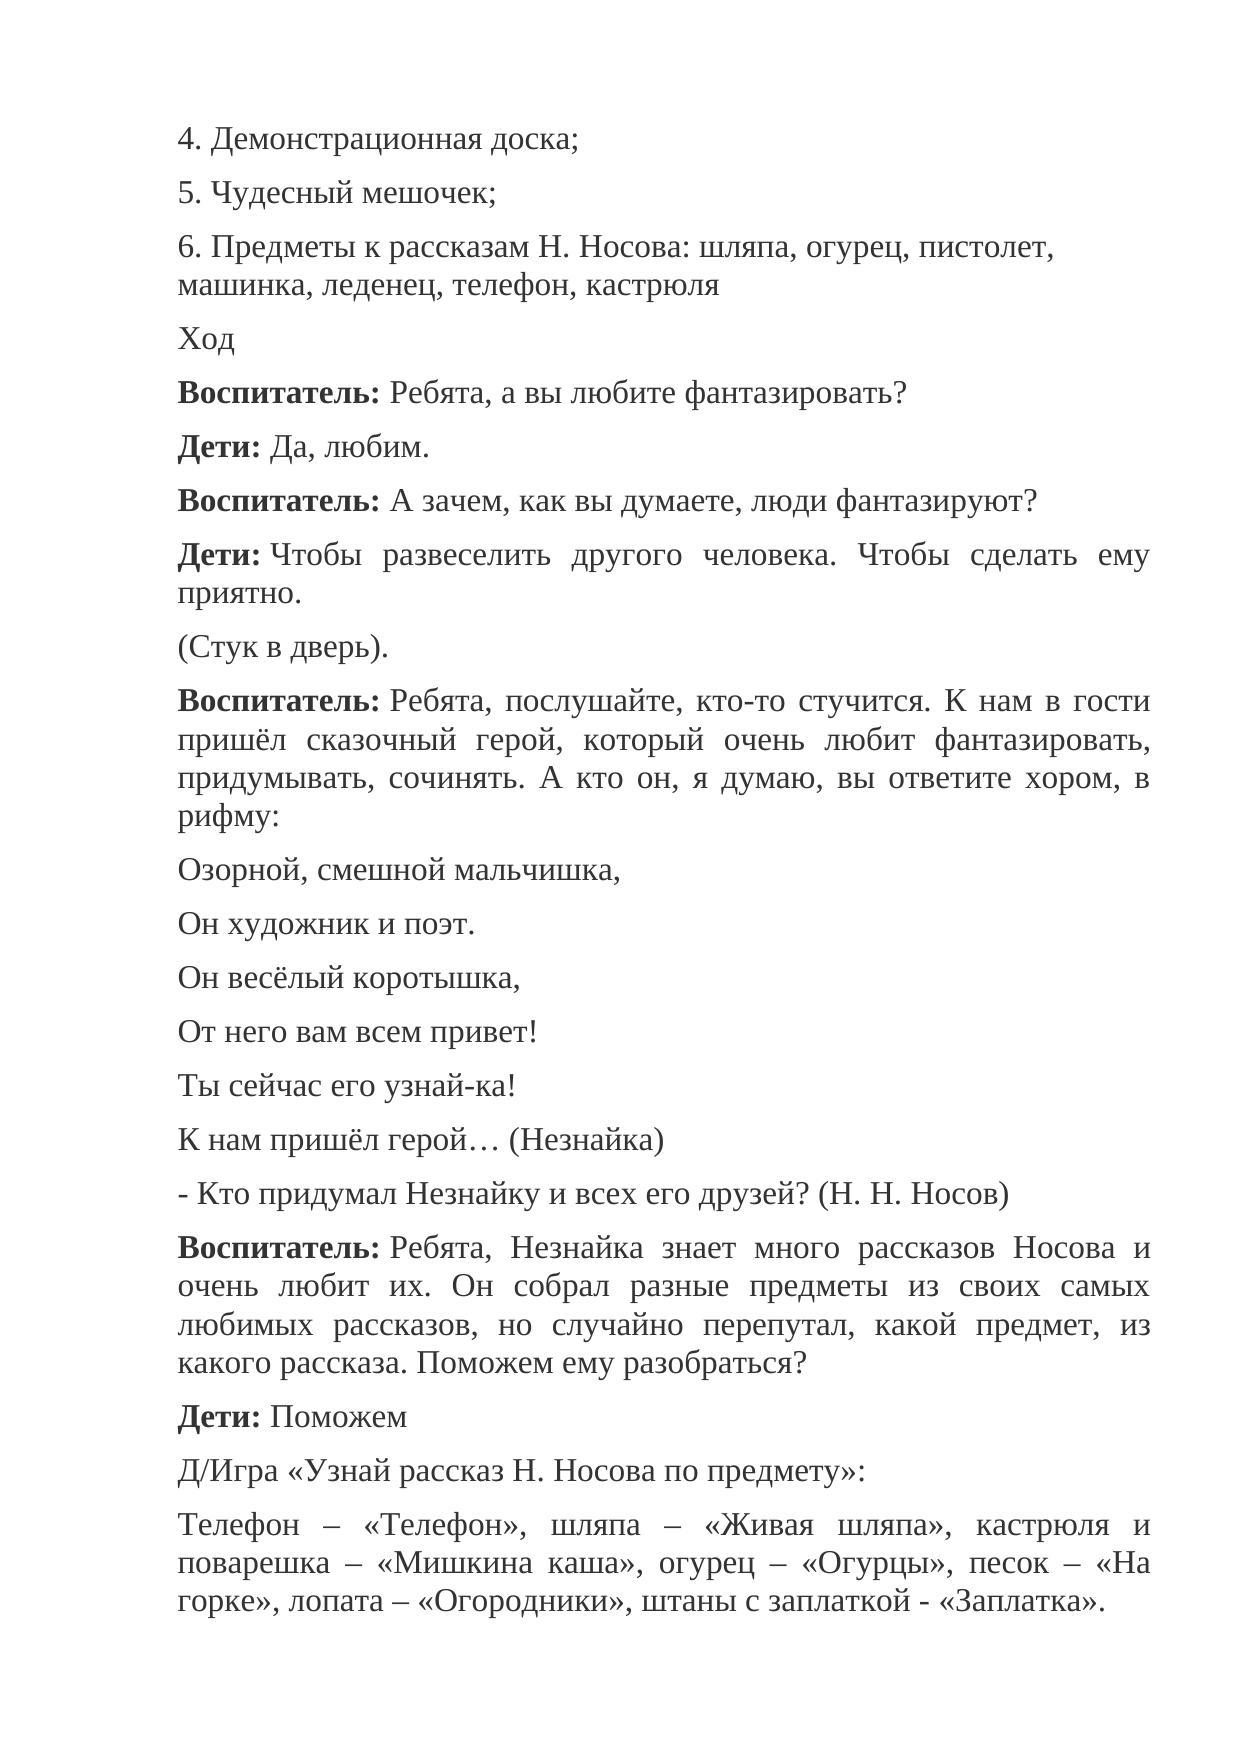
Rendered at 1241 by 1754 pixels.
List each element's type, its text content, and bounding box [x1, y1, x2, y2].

text Воспитатель: Ребята, Незнайка знает много рассказов Носова и очень любит их. Он собрал разные предметы из своих самых любимых рассказов, но случайно перепутал, какой предмет, из какого рассказа. Поможем ему разобраться? [177, 1227, 1152, 1380]
text Он художник и поэт. [177, 903, 1152, 942]
text Ты сейчас его узнай-ка! [177, 1065, 1152, 1103]
text - Кто придумал Незнайку и всех его друзей? (Н. Н. Носов) [177, 1173, 1152, 1211]
text Телефон – «Телефон», шляпа – «Живая шляпа», кастрюля и поварешка – «Мишкина каша», огурец – «Огурцы», песок – «На горке», лопата – «Огородники», штаны с заплаткой - «Заплатка». [177, 1504, 1152, 1619]
text Озорной, смешной мальчишка, [177, 849, 1152, 888]
text 5. Чудесный мешочек; [177, 172, 1152, 210]
text От него вам всем привет! [177, 1011, 1152, 1049]
text Д/Игра «Узнай рассказ Н. Носова по предмету»: [177, 1450, 1152, 1488]
text Он весёлый коротышка, [177, 957, 1152, 996]
text Воспитатель: А зачем, как вы думаете, люди фантазируют? [177, 480, 1152, 518]
text Дети: Да, любим. [177, 426, 1152, 464]
text Воспитатель: Ребята, послушайте, кто-то стучится. К нам в гости пришёл сказочный герой, который очень любит фантазировать, придумывать, сочинять. А кто он, я думаю, вы ответите хором, в рифму: [177, 680, 1152, 834]
text Дети: Поможем [177, 1396, 1152, 1434]
text Дети: Чтобы развеселить другого человека. Чтобы сделать ему приятно. [177, 534, 1152, 611]
text К нам пришёл герой… (Незнайка) [177, 1119, 1152, 1157]
text Воспитатель: Ребята, а вы любите фантазировать? [177, 372, 1152, 411]
text Ход [177, 318, 1152, 357]
text 6. Предметы к рассказам Н. Носова: шляпа, огурец, пистолет, машинка, леденец, телефон, кастрюля [177, 226, 1152, 303]
text 4. Демонстрационная доска; [177, 118, 1152, 156]
text (Стук в дверь). [177, 626, 1152, 665]
